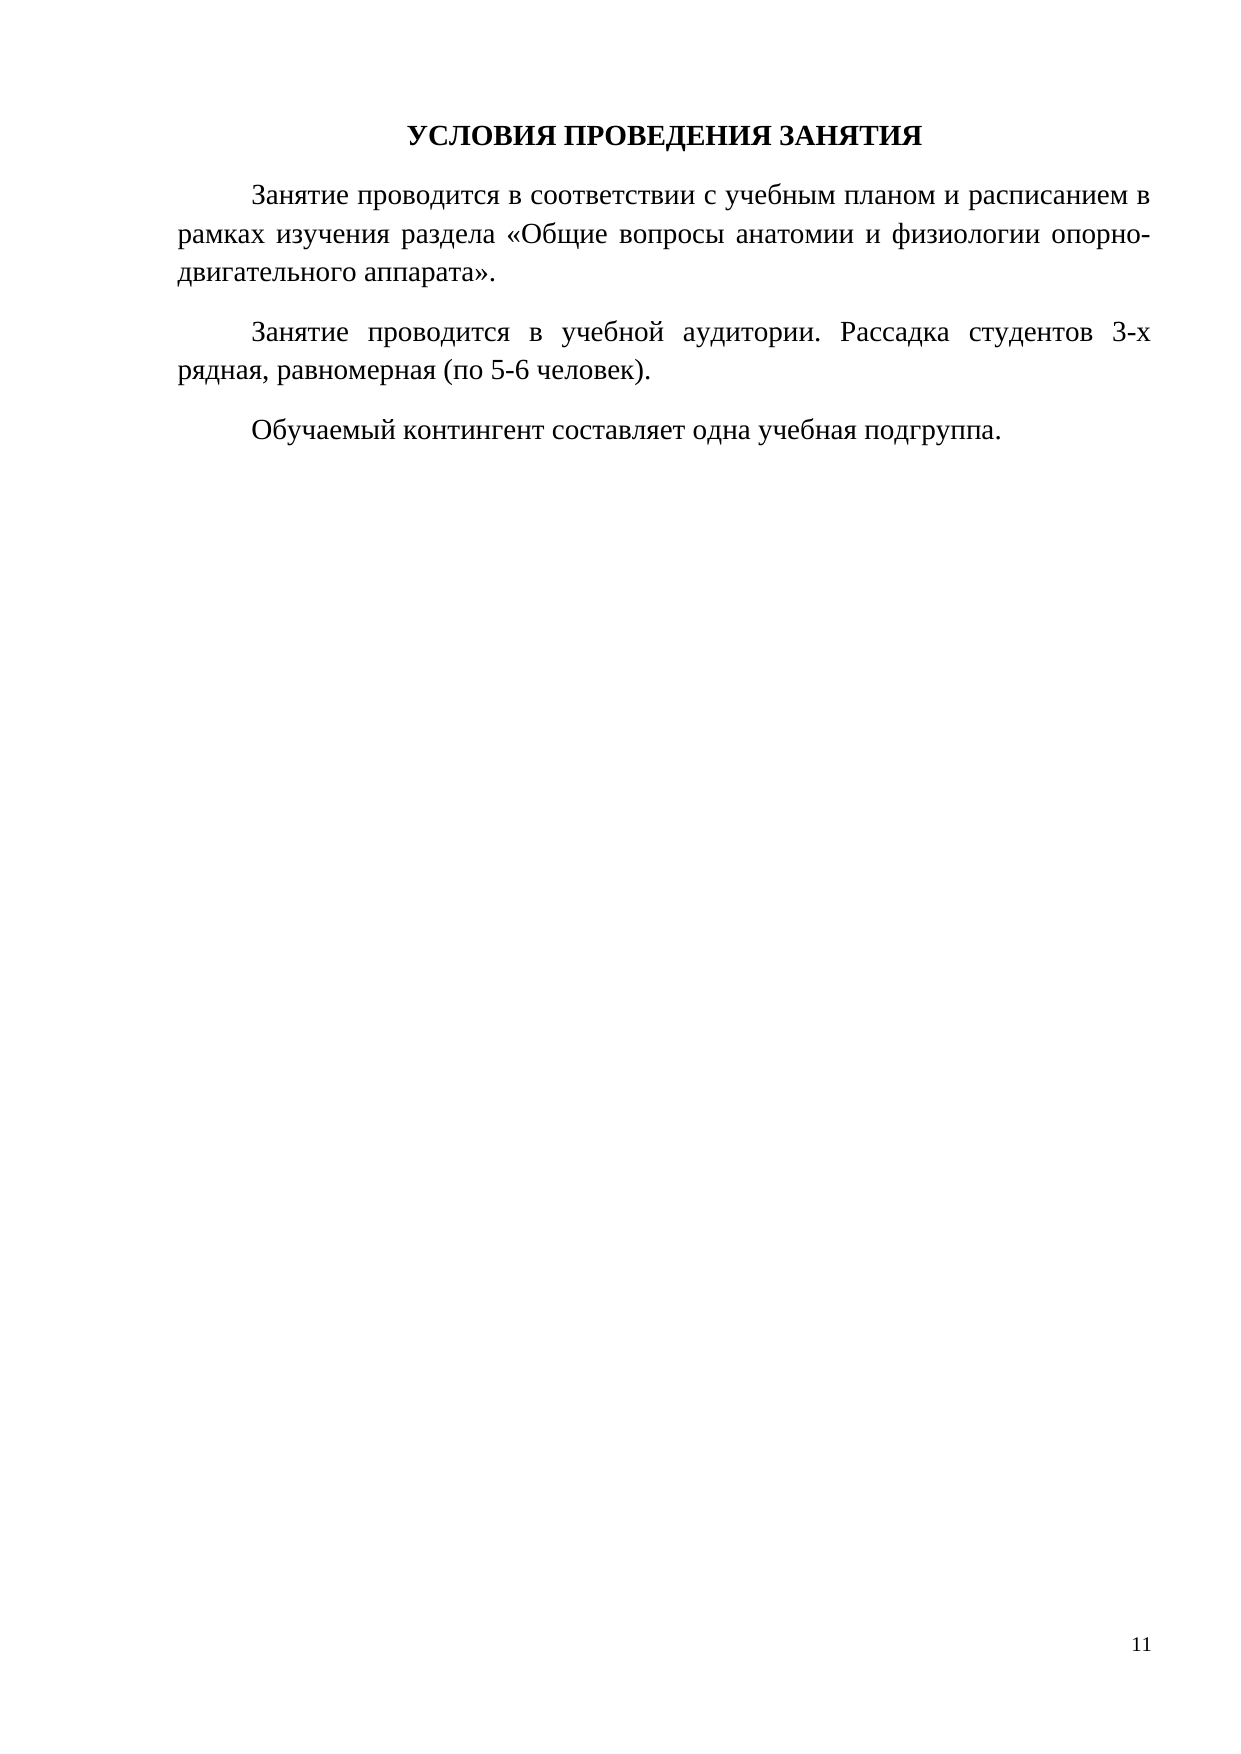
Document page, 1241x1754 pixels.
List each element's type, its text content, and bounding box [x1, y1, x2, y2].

text Занятие проводится в учебной аудитории. Рассадка студентов 3-х рядная, равномерная (по 5-6 человек). [177, 314, 1152, 386]
text Занятие проводится в соответствии с учебным планом и расписанием в рамках изучения раздела «Общие вопросы анатомии и физиологии опорно-двигательного аппарата». [177, 177, 1152, 288]
text УСЛОВИЯ ПРОВЕДЕНИЯ ЗАНЯТИЯ [177, 118, 1152, 152]
text Обучаемый контингент составляет одна учебная подгруппа. [177, 412, 1152, 445]
